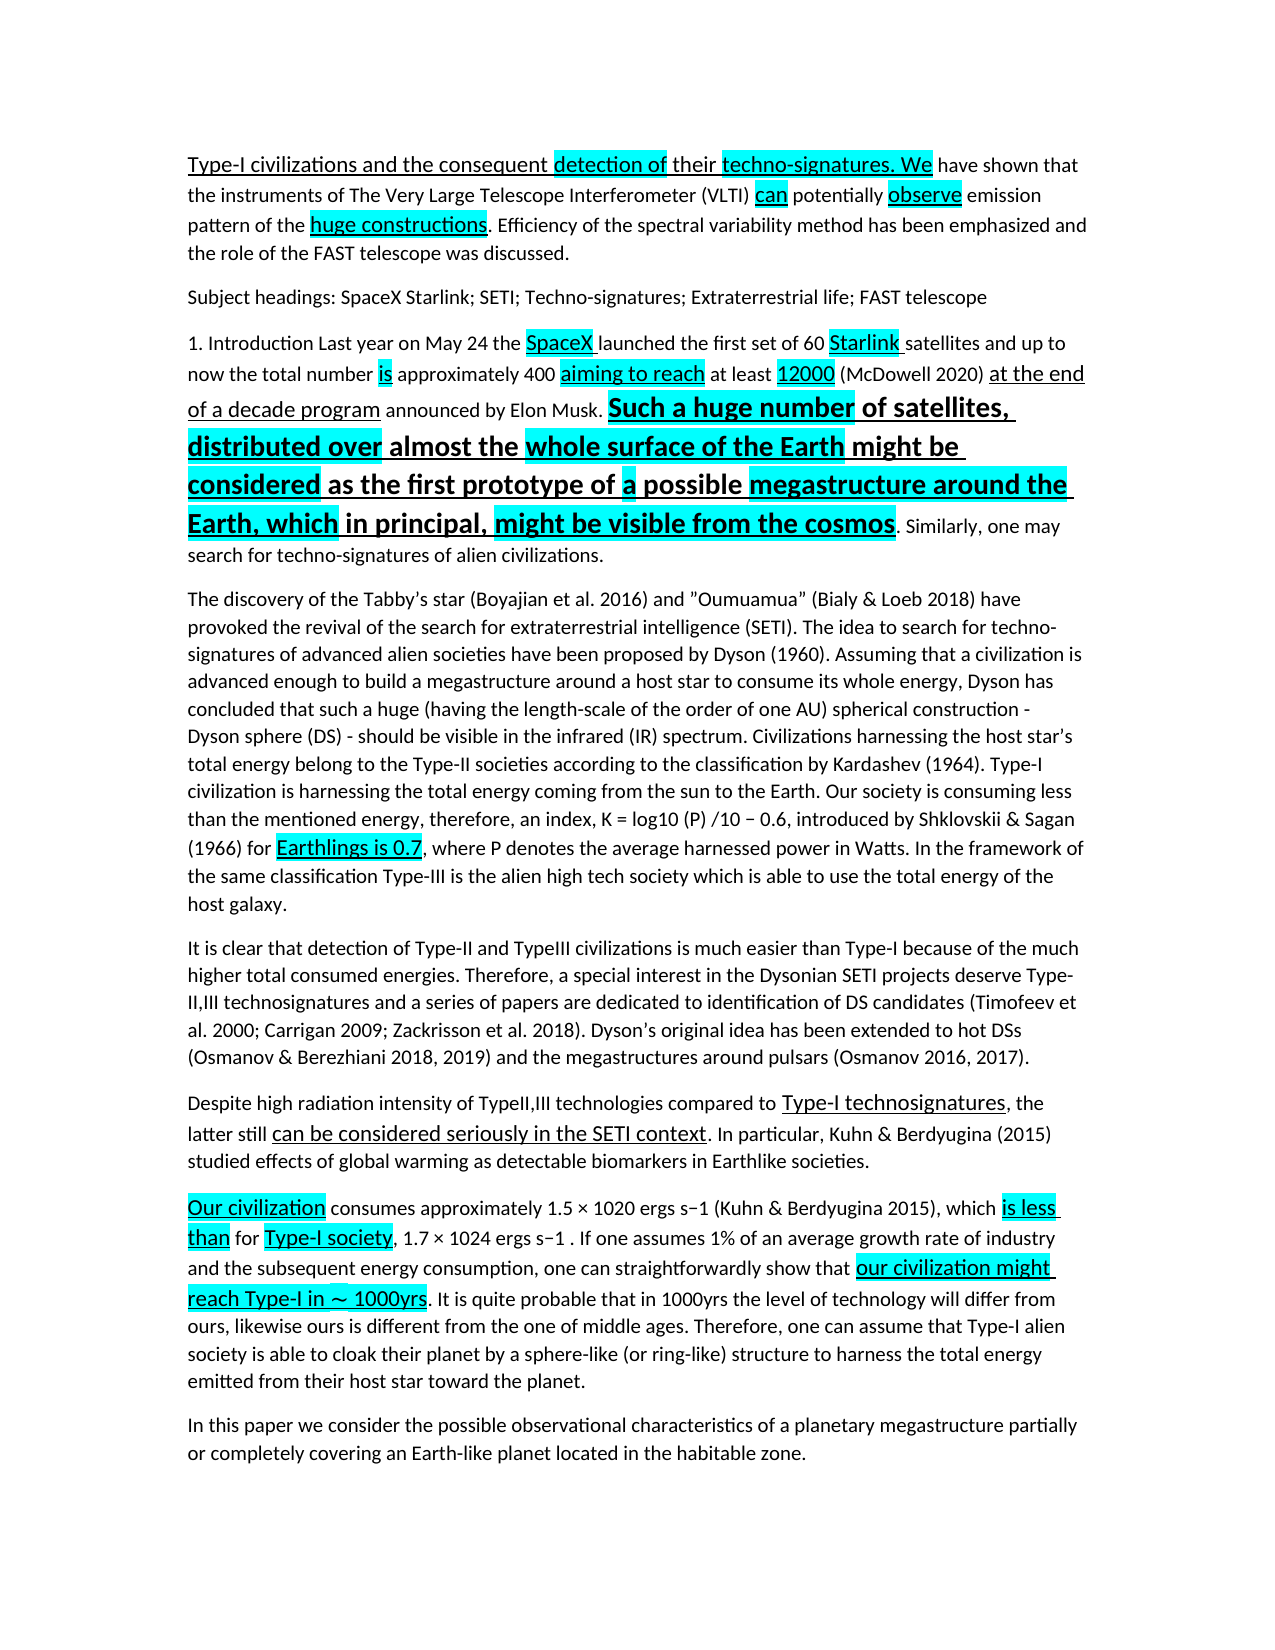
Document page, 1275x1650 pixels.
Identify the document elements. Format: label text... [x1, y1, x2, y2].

text Subject headings: SpaceX Starlink; SETI; Techno-signatures; Extraterrestrial life; FAST telescope [187, 284, 1087, 310]
text In this paper we consider the possible observational characteristics of a planetary megastructure partially or completely covering an Earth-like planet located in the habitable zone. [187, 1413, 1087, 1465]
text The discovery of the Tabby’s star (Boyajian et al. 2016) and ”Oumuamua” (Bialy & Loeb 2018) have provoked the revival of the search for extraterrestrial intelligence (SETI). The idea to search for techno-signatures of advanced alien societies have been proposed by Dyson (1960). Assuming that a civilization is advanced enough to build a megastructure around a host star to consume its whole energy, Dyson has concluded that such a huge (having the length-scale of the order of one AU) spherical construction - Dyson sphere (DS) - should be visible in the infrared (IR) spectrum. Civilizations harnessing the host star’s total energy belong to the Type-II societies according to the classification by Kardashev (1964). Type-I civilization is harnessing the total energy coming from the sun to the Earth. Our society is consuming less than the mentioned energy, therefore, an index, K = log10 (P) /10 − 0.6, introduced by Shklovskii & Sagan (1966) for Earthlings is 0.7, where P denotes the average harnessed power in Watts. In the framework of the same classification Type-III is the alien high tech society which is able to use the total energy of the host galaxy. [187, 587, 1087, 916]
text It is clear that detection of Type-II and TypeIII civilizations is much easier than Type-I because of the much higher total consumed energies. Therefore, a special interest in the Dysonian SETI projects deserve Type-II,III technosignatures and a series of papers are dedicated to identification of DS candidates (Timofeev et al. 2000; Carrigan 2009; Zackrisson et al. 2018). Dyson’s original idea has been extended to hot DSs (Osmanov & Berezhiani 2018, 2019) and the megastructures around pulsars (Osmanov 2016, 2017). [187, 935, 1087, 1070]
text Our civilization consumes approximately 1.5 × 1020 ergs s−1 (Kuhn & Berdyugina 2015), which is less than for Type-I society, 1.7 × 1024 ergs s−1 . If one assumes 1% of an average growth rate of industry and the subsequent energy consumption, one can straightforwardly show that our civilization might reach Type-I in ∼ 1000yrs. It is quite probable that in 1000yrs the level of technology will differ from ours, likewise ours is different from the one of middle ages. Therefore, one can assume that Type-I alien society is able to cloak their planet by a sphere-like (or ring-like) structure to harness the total energy emitted from their host star toward the planet. [187, 1193, 1087, 1394]
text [187, 150, 1087, 266]
text Despite high radiation intensity of TypeII,III technologies compared to Type-I technosignatures, the latter still can be considered seriously in the SETI context. In particular, Kuhn & Berdyugina (2015) studied effects of global warming as detectable biomarkers in Earthlike societies. [187, 1088, 1087, 1174]
text 1. Introduction Last year on May 24 the SpaceX launched the first set of 60 Starlink satellites and up to now the total number is approximately 400 aiming to reach at least 12000 (McDowell 2020) at the end of a decade program announced by Elon Musk. Such a huge number of satellites, distributed over almost the whole surface of the Earth might be considered as the first prototype of a possible megastructure around the Earth, which in principal, might be visible from the cosmos. Similarly, one may search for techno-signatures of alien civilizations. [187, 328, 1087, 568]
